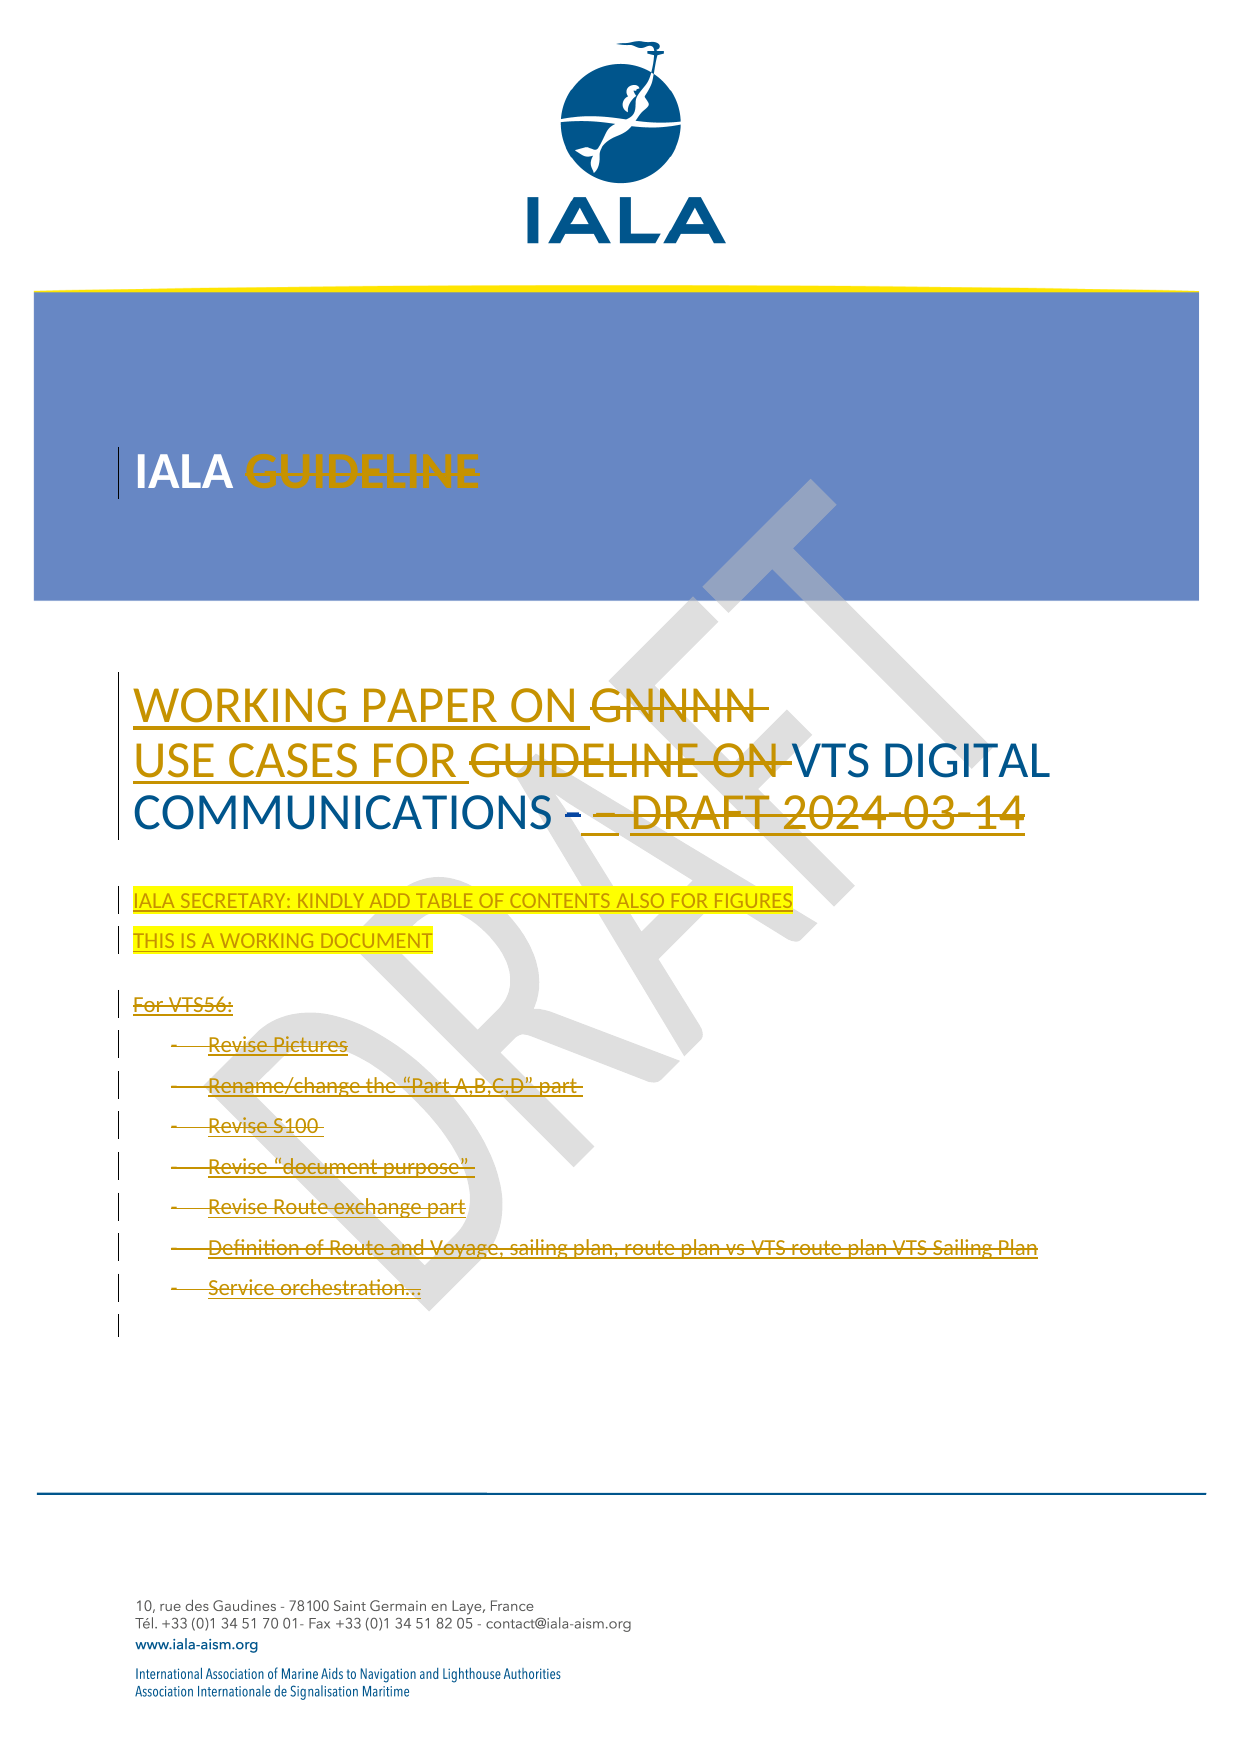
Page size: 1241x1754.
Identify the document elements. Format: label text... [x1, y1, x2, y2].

picture [129, 1595, 662, 1714]
table_header IALA [40, 320, 1014, 627]
text VTS Digital Communications [133, 736, 1107, 840]
picture [0, 29, 1238, 612]
